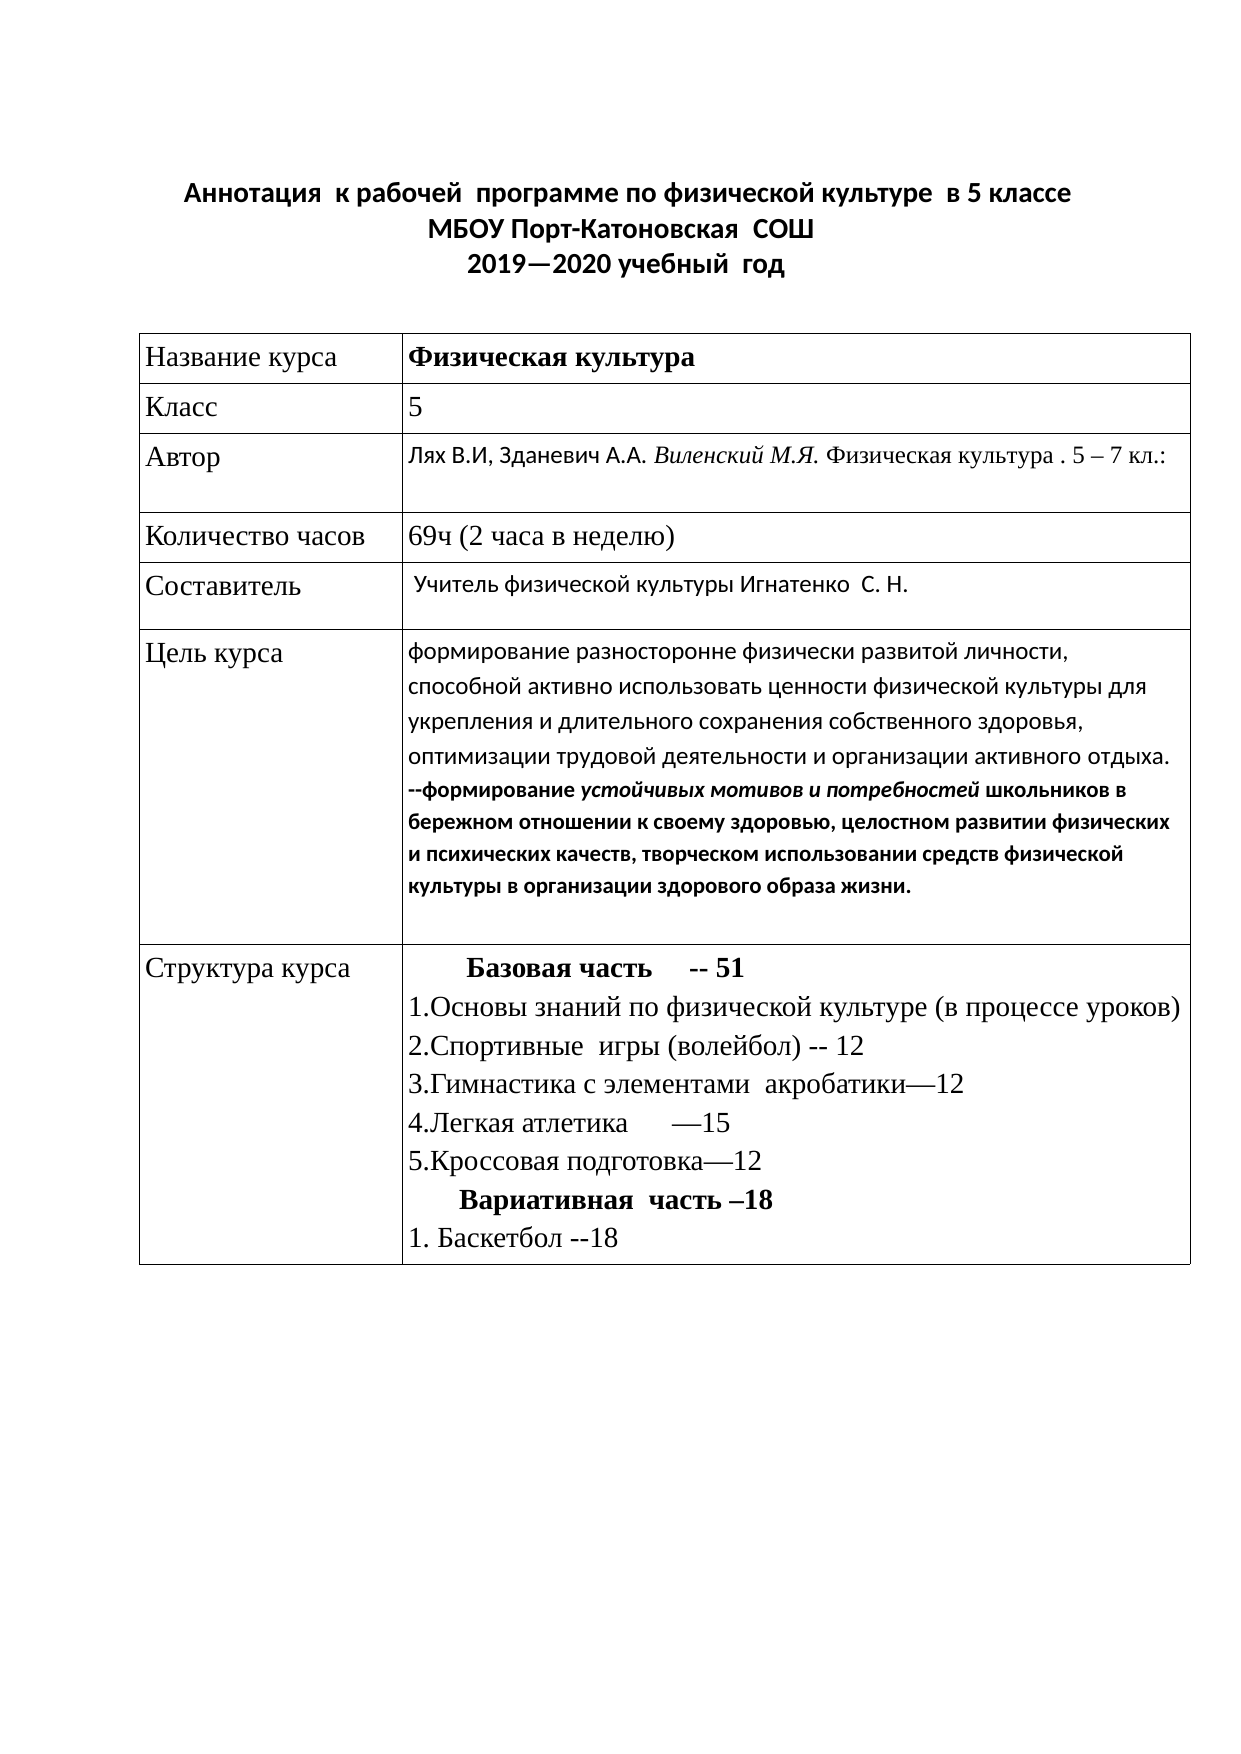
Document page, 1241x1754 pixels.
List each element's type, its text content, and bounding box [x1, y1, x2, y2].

table_cell Структура курса [140, 945, 402, 1264]
table_cell Составитель [140, 563, 402, 629]
text Аннотация к рабочей программе по физической культуре в 5 классе [177, 174, 1152, 210]
table_cell Базовая часть -- 51 1.Основы знаний по физической культуре (в процессе уроков) 2.Спортивные игры (волейбол) -- 12 3.Гимнастика с элементами акробатики—12 4.Легкая атлетика —15 5.Кроссовая подготовка—12 Вариативная часть –18 1. Баскетбол --18 [403, 945, 1190, 1264]
text МБОУ Порт-Катоновская CОШ [177, 210, 1152, 245]
table_cell Автор [140, 434, 402, 512]
table_cell Класс [140, 384, 402, 433]
table_cell Лях В.И, Зданевич А.А. Виленский М.Я. Физическая культура . 5 – 7 кл.: [403, 434, 1190, 512]
table_cell 5 [403, 384, 1190, 433]
table_cell Учитель физической культуры Игнатенко С. Н. [403, 563, 1190, 629]
text 2019—2020 учебный год [177, 245, 1152, 281]
table_cell формирование разносторонне физически развитой личности, способной активно использовать ценности физической культуры для укрепления и длительного сохранения собственного здоровья, оптимизации трудовой деятельности и организации активного отдыха. --формирование устойчивых мотивов и потребностей школьников в бережном отношении к своему здоровью, целостном развитии физических и психических качеств, творческом использовании средств физической культуры в организации здорового образа жизни. [403, 630, 1190, 944]
table_cell Количество часов [140, 513, 402, 562]
table_cell Цель курса [140, 630, 402, 944]
table_header Название курса [140, 334, 402, 383]
table_header Физическая культура [403, 334, 1190, 383]
table_cell 69ч (2 часа в неделю) [403, 513, 1190, 562]
